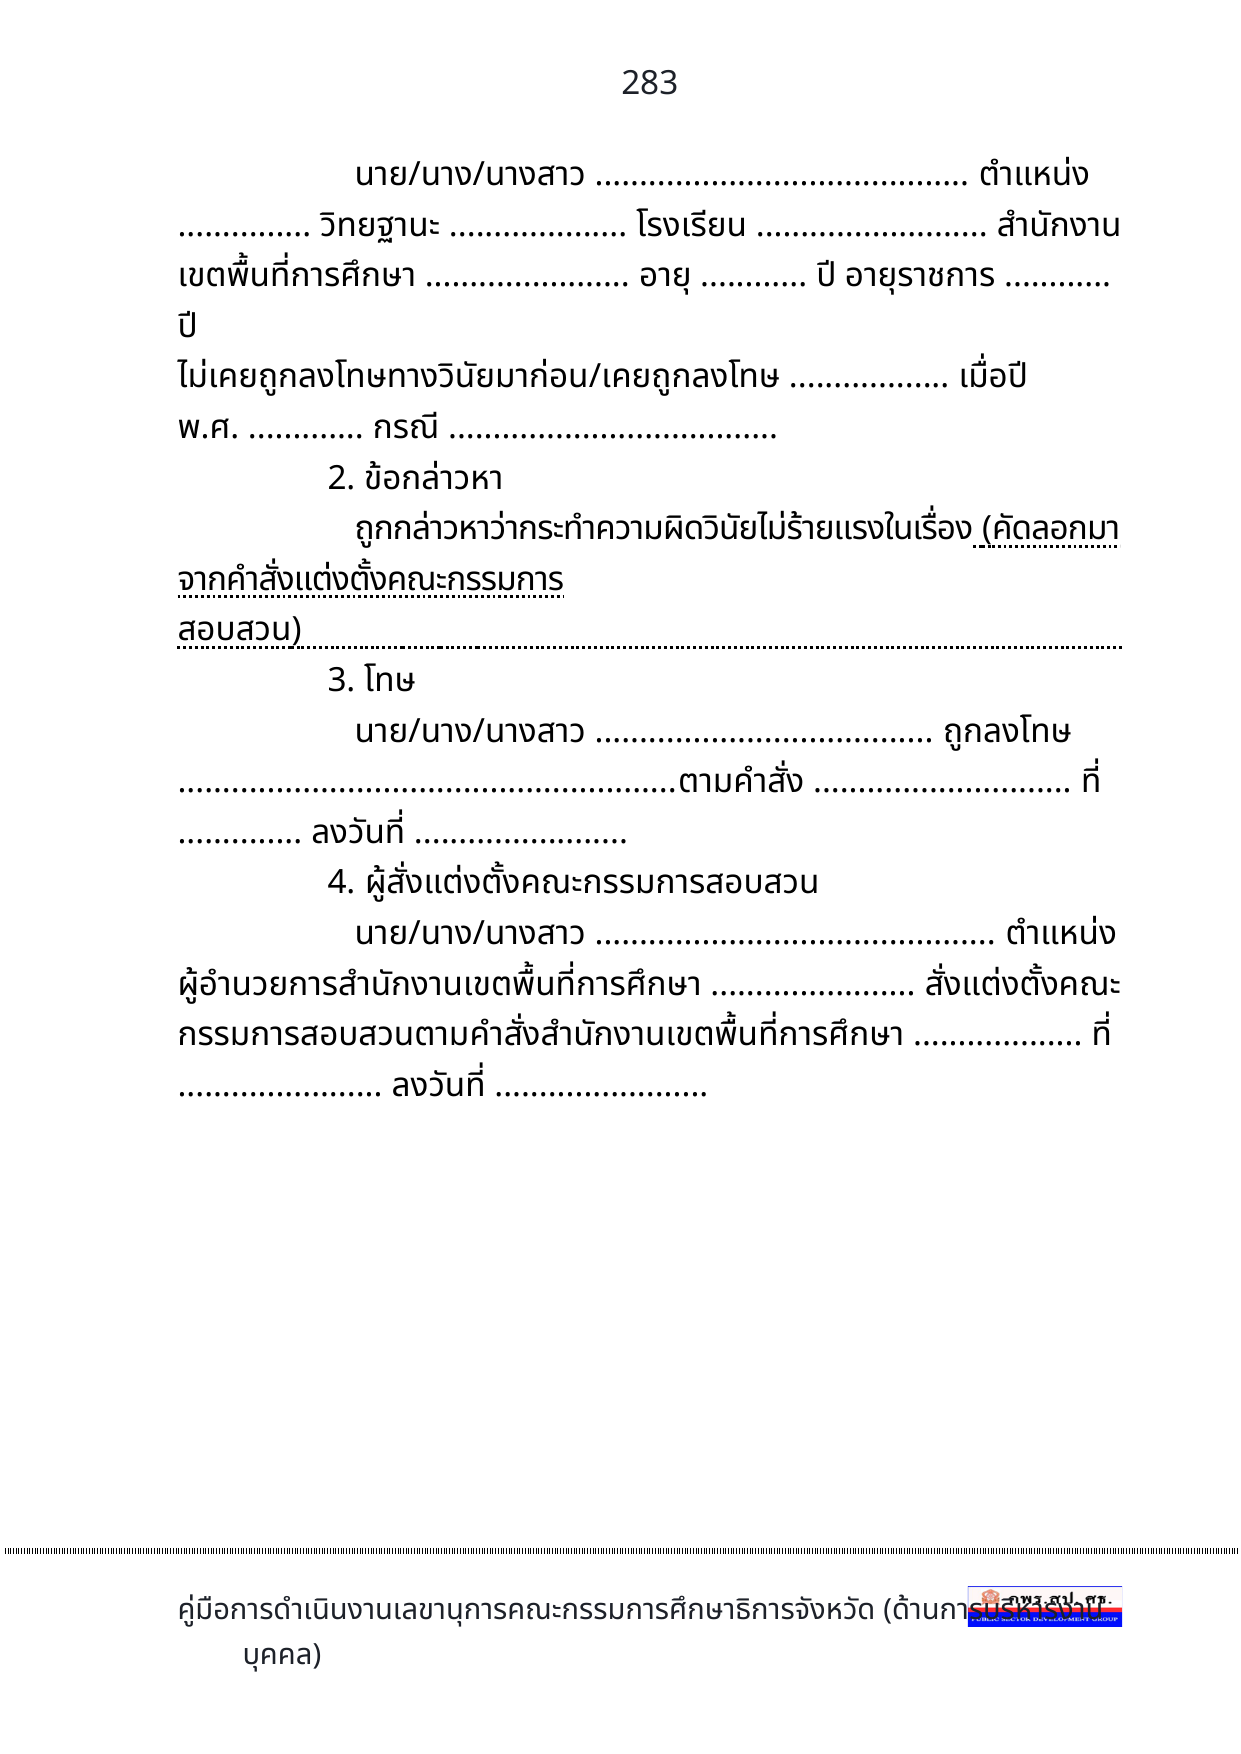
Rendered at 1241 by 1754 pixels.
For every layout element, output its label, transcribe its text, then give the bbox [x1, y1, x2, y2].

text นาย/นาง/นางสาว ...................................... ถูกลงโทษ ........................................................ตามคำสั่ง ............................. ที่ .............. ลงวันที่ ........................ [177, 706, 1122, 858]
text ถูกกล่าวหาว่ากระทำความผิดวินัยไม่ร้ายแรงในเรื่อง (คัดลอกมาจากคำสั่งแต่งตั้งคณะกรรมการ สอบสวน) [177, 504, 1122, 656]
text 2. ข้อกล่าวหา [177, 453, 1122, 504]
text 3. โทษ [177, 656, 1122, 706]
text นาย/นาง/นางสาว .......................................... ตำแหน่ง ............... วิทยฐานะ .................... โรงเรียน .......................... สำนักงานเขตพื้นที่การศึกษา ....................... อายุ ............ ปี อายุราชการ ............ ปี ไม่เคยถูกลงโทษทางวินัยมาก่อน/เคยถูกลงโทษ .................. เมื่อปี พ.ศ. ............. กรณี ..................................... [177, 150, 1122, 453]
text 4. ผู้สั่งแต่งตั้งคณะกรรมการสอบสวน [177, 858, 1122, 909]
picture [967, 1586, 1123, 1627]
text นาย/นาง/นางสาว ............................................. ตำแหน่งผู้อำนวยการสำนักงานเขตพื้นที่การศึกษา ....................... สั่งแต่งตั้งคณะกรรมการสอบสวนตามคำสั่งสำนักงานเขตพื้นที่การศึกษา ................... ที่ ....................... ลงวันที่ ........................ [177, 909, 1122, 1111]
